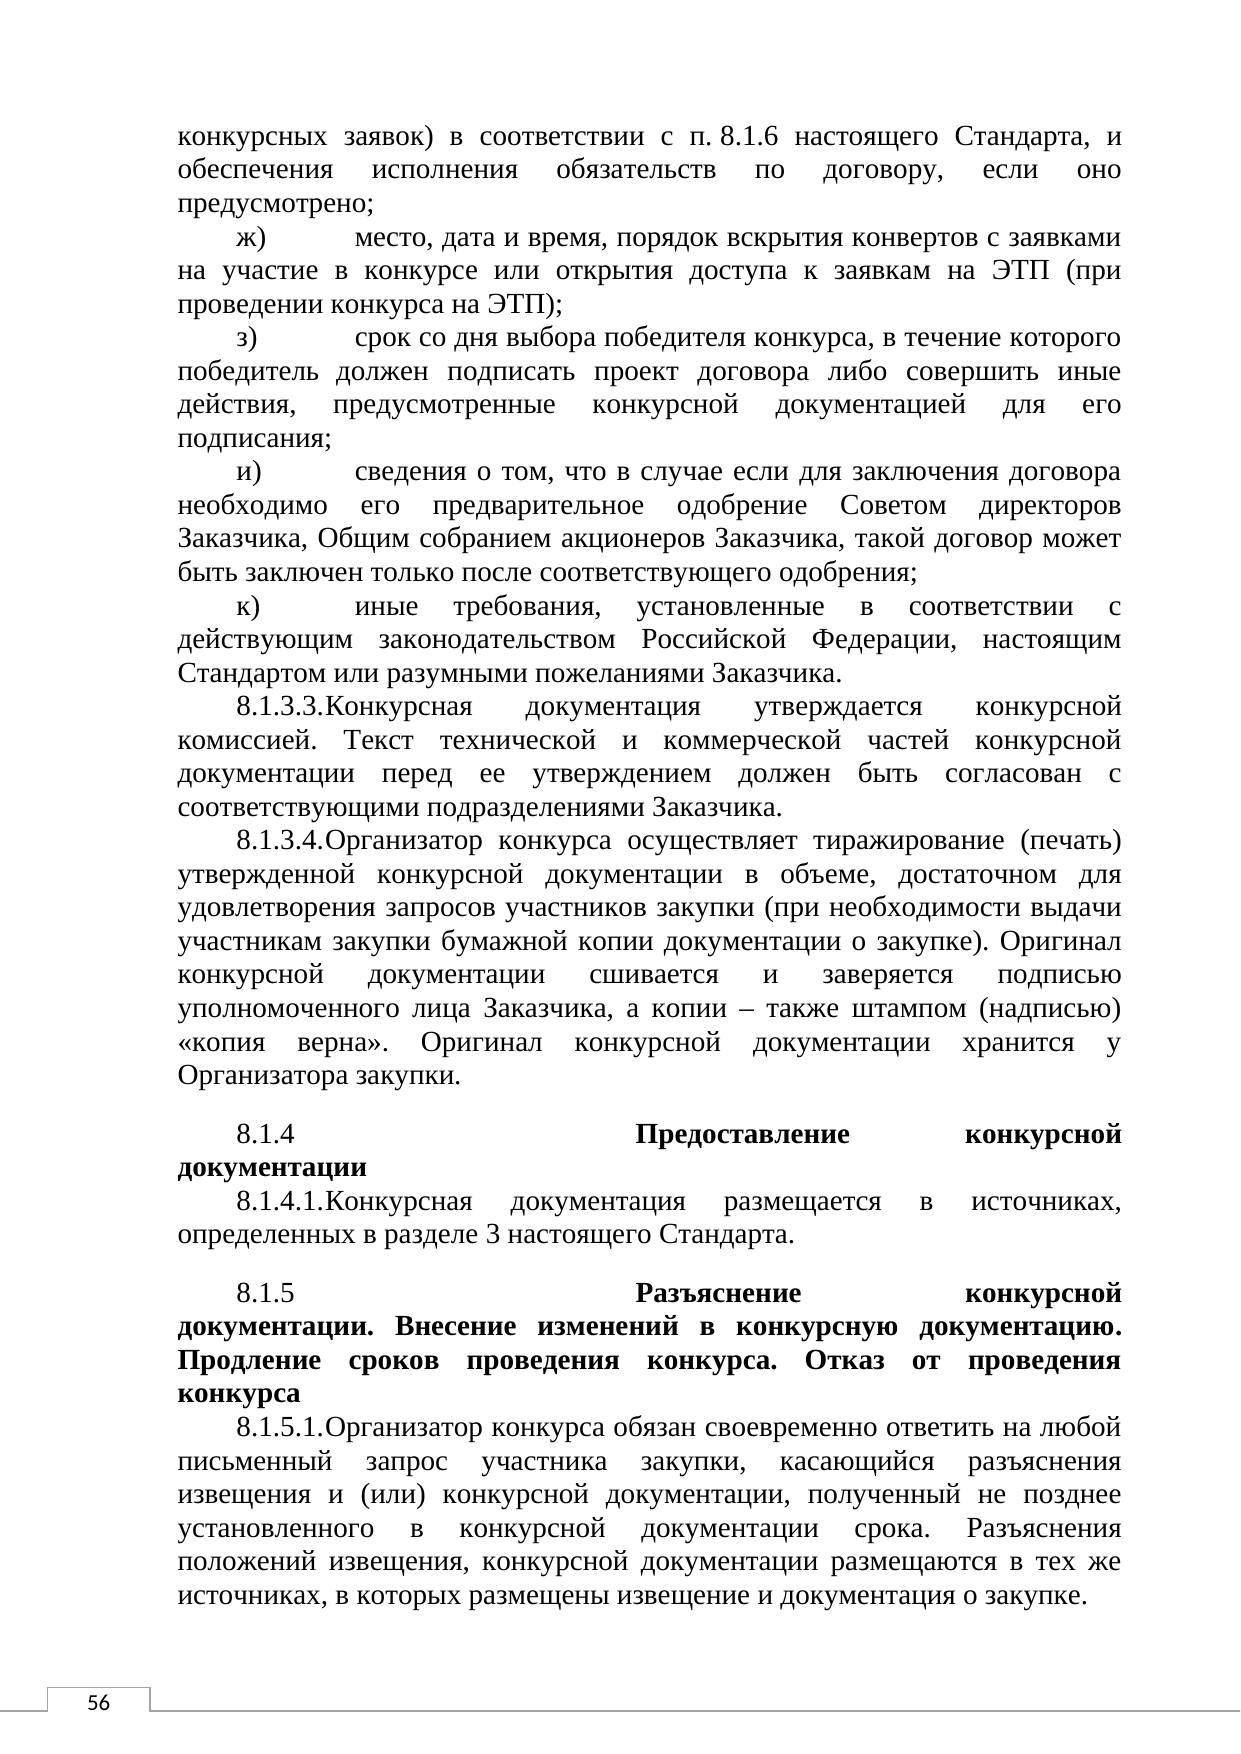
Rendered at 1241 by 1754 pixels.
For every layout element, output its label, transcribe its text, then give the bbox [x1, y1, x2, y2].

list Конкурсная документация размещается в источниках, определенных в разделе 3 настоящего Стандарта. [177, 1183, 1122, 1250]
text сведения о том, что в случае если для заключения договора необходимо его предварительное одобрение Советом директоров Заказчика, Общим собранием акционеров Заказчика, такой договор может быть заключен только после соответствующего одобрения; [177, 453, 1122, 588]
text Разъяснение конкурсной документации. Внесение изменений в конкурсную документацию. Продление сроков проведения конкурса. Отказ от проведения конкурса [177, 1275, 1122, 1409]
list Организатор конкурса осуществляет тиражирование (печать) утвержденной конкурсной документации в объеме, достаточном для удовлетворения запросов участников закупки (при необходимости выдачи участникам закупки бумажной копии документации о закупке). Оригинал конкурсной документации сшивается и заверяется подписью уполномоченного лица Заказчика, а копии – также штампом (надписью) «копия верна». Оригинал конкурсной документации хранится у Организатора закупки. [177, 822, 1122, 1091]
list срок со дня выбора победителя конкурса, в течение которого победитель должен подписать проект договора либо совершить иные действия, предусмотренные конкурсной документацией для его подписания; [177, 319, 1122, 453]
list Организатор конкурса обязан своевременно ответить на любой письменный запрос участника закупки, касающийся разъяснения извещения и (или) конкурсной документации, полученный не позднее установленного в конкурсной документации срока. Разъяснения положений извещения, конкурсной документации размещаются в тех же источниках, в которых размещены извещение и документация о закупке. [177, 1409, 1122, 1610]
text Предоставление конкурсной документации [177, 1116, 1122, 1183]
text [177, 118, 1122, 219]
text иные требования, установленные в соответствии с действующим законодательством Российской Федерации, настоящим Стандартом или разумными пожеланиями Заказчика. [177, 588, 1122, 688]
list Конкурсная документация утверждается конкурсной комиссией. Текст технической и коммерческой частей конкурсной документации перед ее утверждением должен быть согласован с соответствующими подразделениями Заказчика. [177, 688, 1122, 822]
text место, дата и время, порядок вскрытия конвертов с заявками на участие в конкурсе или открытия доступа к заявкам на ЭТП (при проведении конкурса на ЭТП); [177, 219, 1122, 319]
